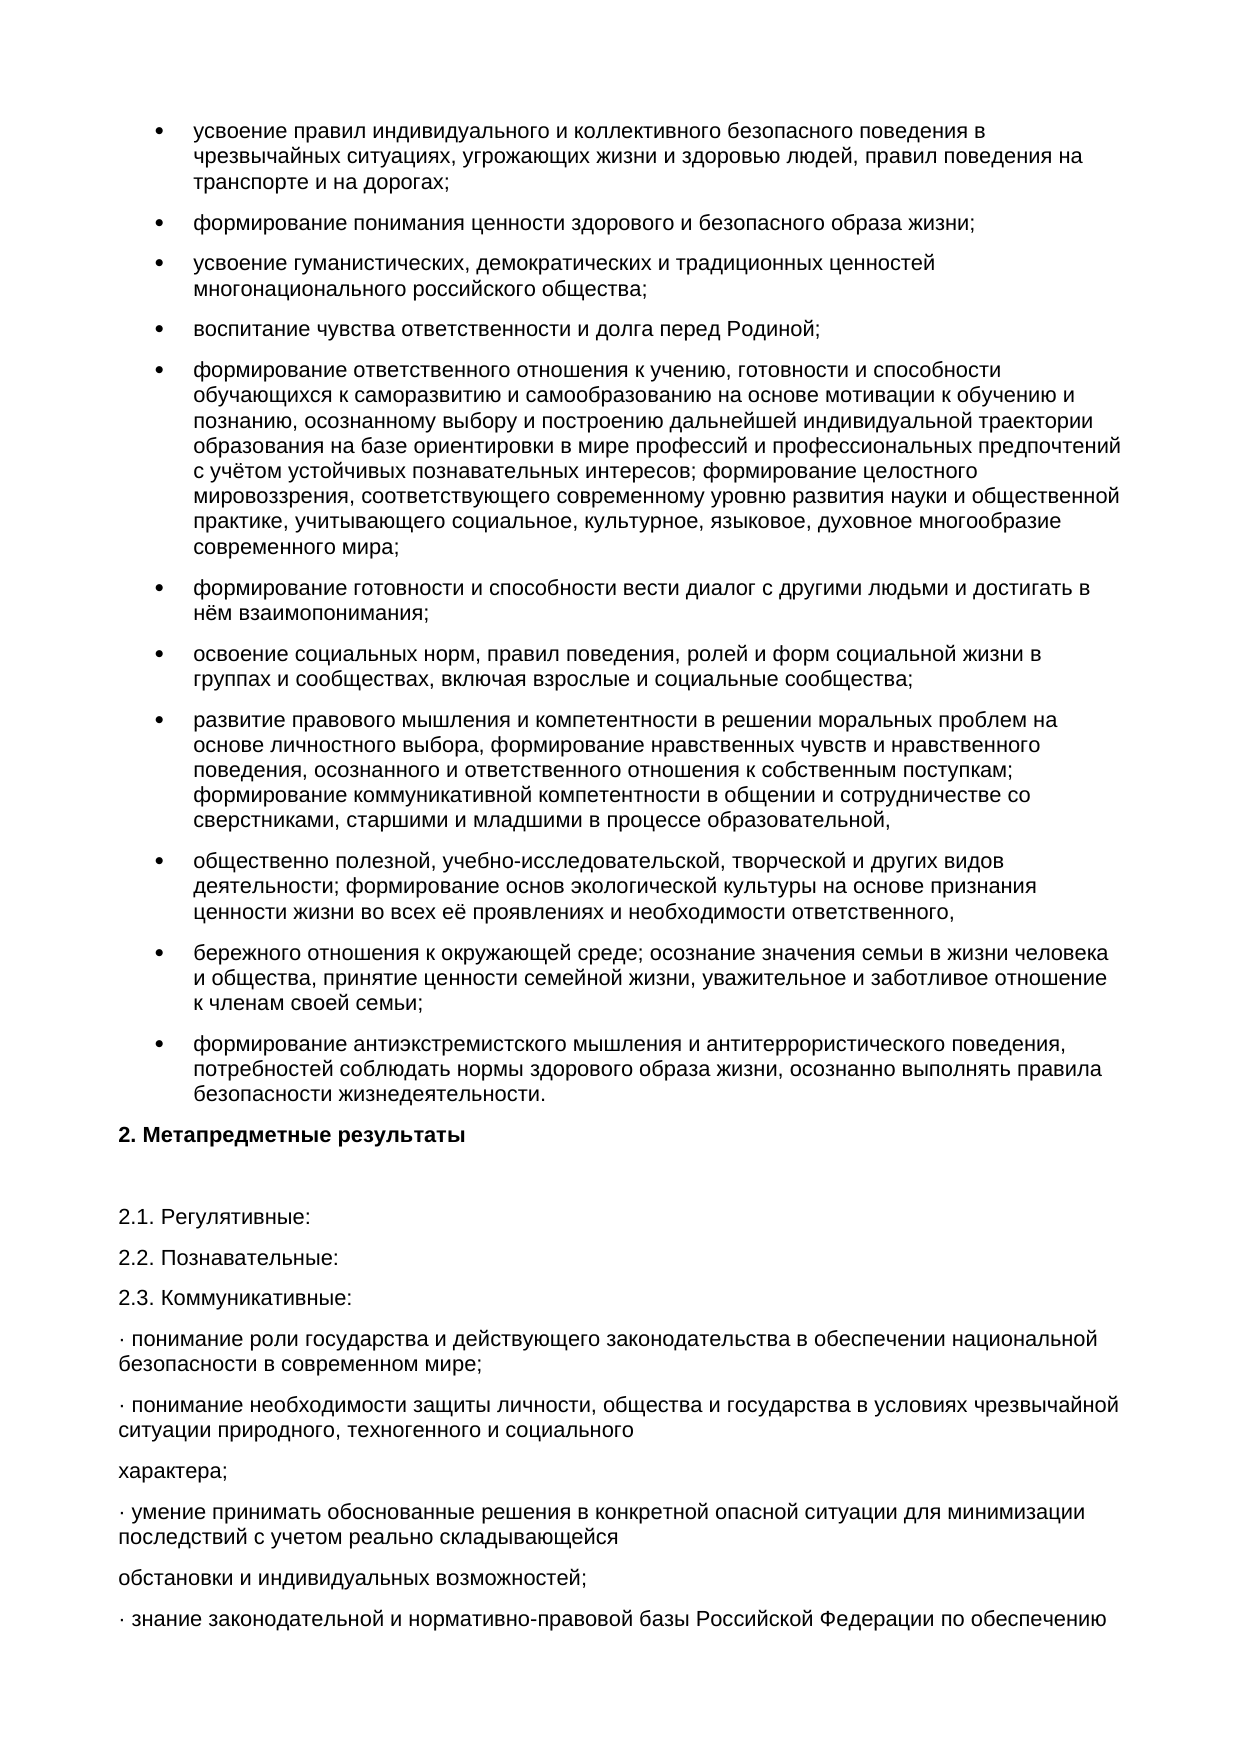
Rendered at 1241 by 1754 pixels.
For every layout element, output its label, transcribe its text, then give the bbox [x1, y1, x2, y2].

text · понимание роли государства и действующего законодательства в обеспечении национальной безопасности в современном мире; [118, 1326, 1122, 1376]
list развитие правового мышления и компетентности в решении моральных проблем на основе личностного выбора, формирование нравственных чувств и нравственного поведения, осознанного и ответственного отношения к собственным поступкам; формирование коммуникативной компетентности в общении и сотрудничестве со сверстниками, старшими и младшими в процессе образовательной, [156, 706, 1122, 832]
text 2.3. Коммуникативные: [118, 1285, 1122, 1310]
text · умение принимать обоснованные решения в конкретной опасной ситуации для минимизации последствий с учетом реально складывающейся [118, 1499, 1122, 1549]
list усвоение правил индивидуального и коллективного безопасного поведения в чрезвычайных ситуациях, угрожающих жизни и здоровью людей, правил поведения на транспорте и на дорогах; [156, 118, 1122, 194]
list усвоение гуманистических, демократических и традиционных ценностей многонационального российского общества; [156, 250, 1122, 301]
text 2.1. Регулятивные: [118, 1203, 1122, 1229]
list бережного отношения к окружающей среде; осознание значения семьи в жизни человека и общества, принятие ценности семейной жизни, уважительное и заботливое отношение к членам своей семьи; [156, 939, 1122, 1015]
list освоение социальных норм, правил поведения, ролей и форм социальной жизни в группах и сообществах, включая взрослые и социальные сообщества; [156, 640, 1122, 691]
list общественно полезной, учебно-исследовательской, творческой и других видов деятельности; формирование основ экологической культуры на основе признания ценности жизни во всех её проявлениях и необходимости ответственного, [156, 848, 1122, 924]
text 2.2. Познавательные: [118, 1244, 1122, 1269]
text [118, 1606, 1122, 1631]
list формирование антиэкстремистского мышления и антитеррористического поведения, потребностей соблюдать нормы здорового образа жизни, осознанно выполнять правила безопасности жизнедеятельности. [156, 1031, 1122, 1106]
list формирование ответственного отношения к учению, готовности и способности обучающихся к саморазвитию и самообразованию на основе мотивации к обучению и познанию, осознанному выбору и построению дальнейшей индивидуальной траектории образования на базе ориентировки в мире профессий и профессиональных предпочтений с учётом устойчивых познавательных интересов; формирование целостного мировоззрения, соответствующего современному уровню развития науки и общественной практике, учитывающего социальное, культурное, языковое, духовное многообразие современного мира; [156, 357, 1122, 559]
list формирование готовности и способности вести диалог с другими людьми и достигать в нём взаимопонимания; [156, 574, 1122, 625]
list воспитание чувства ответственности и долга перед Родиной; [156, 316, 1122, 341]
text 2. Метапредметные результаты [118, 1122, 1122, 1147]
text обстановки и индивидуальных возможностей; [118, 1565, 1122, 1590]
text характера; [118, 1458, 1122, 1483]
list формирование понимания ценности здорового и безопасного образа жизни; [156, 209, 1122, 234]
text · понимание необходимости защиты личности, общества и государства в условиях чрезвычайной ситуации природного, техногенного и социального [118, 1392, 1122, 1442]
